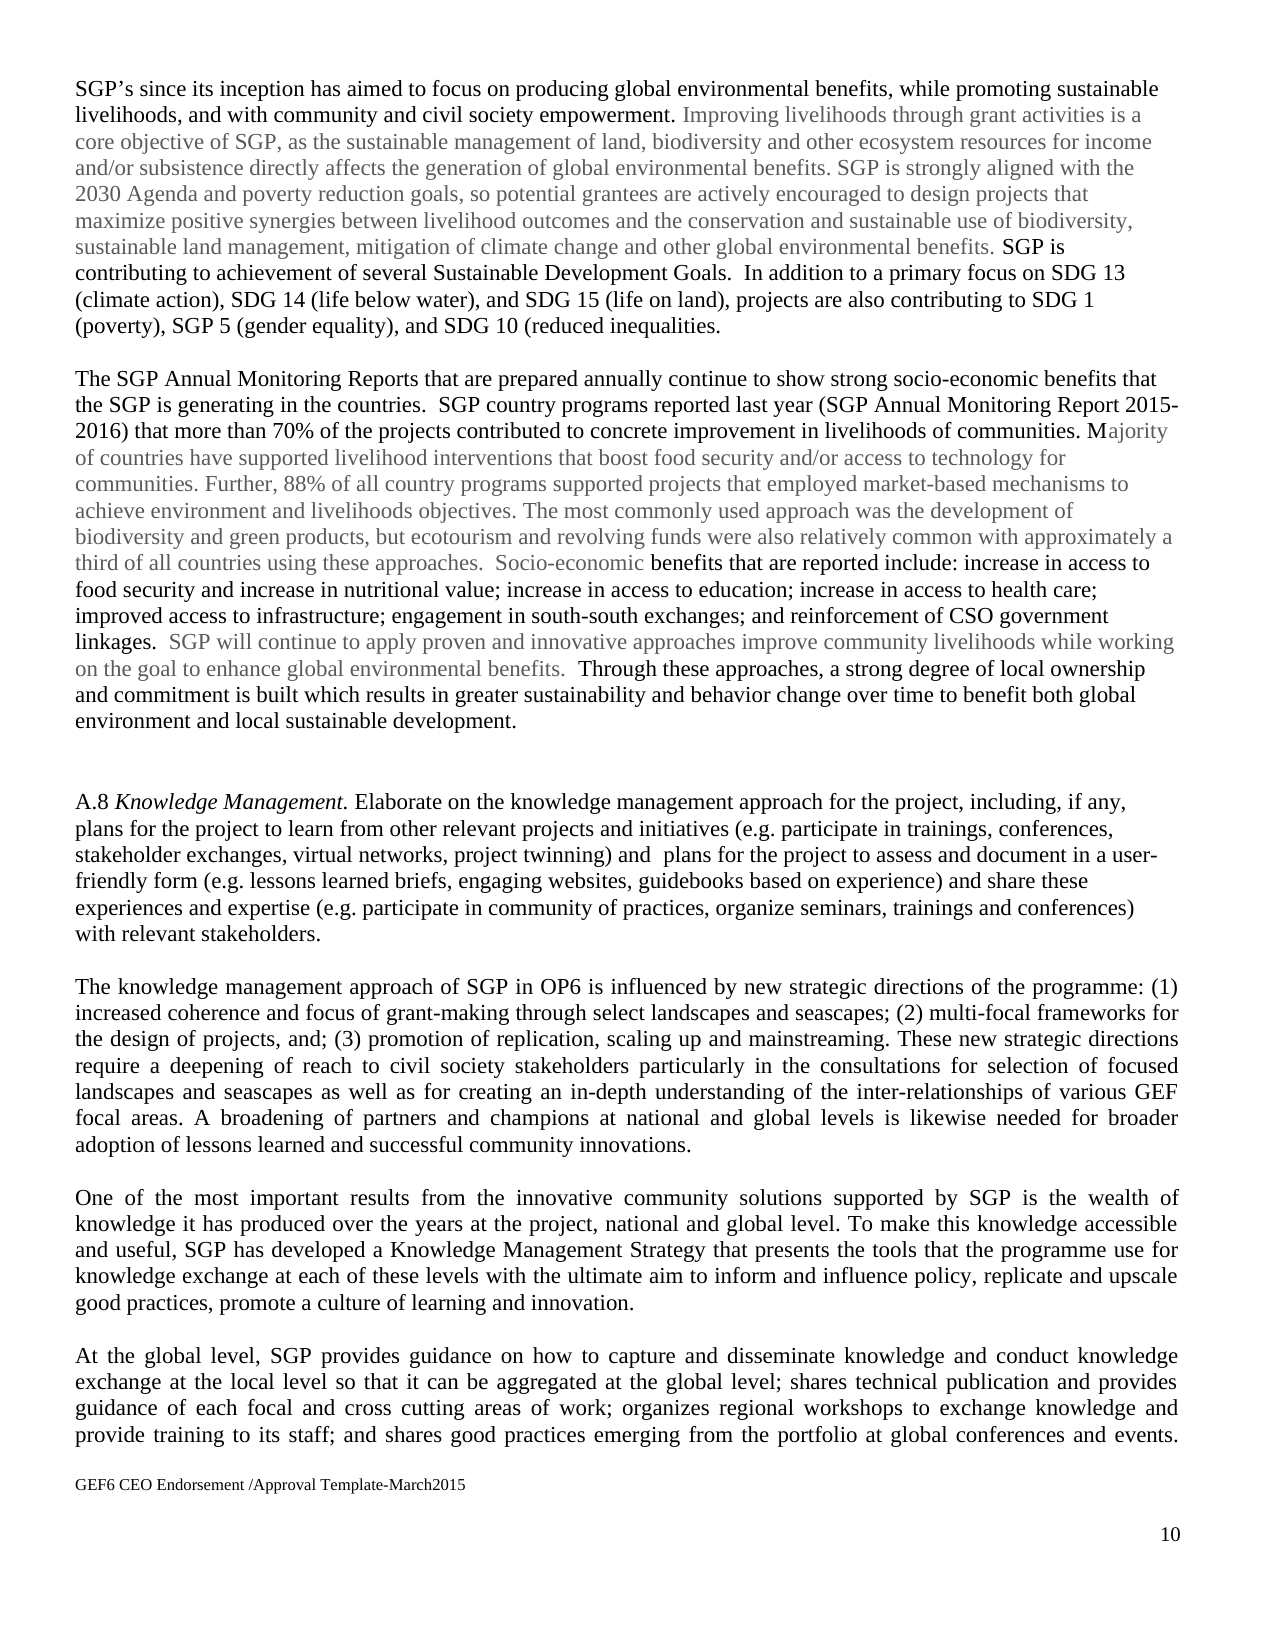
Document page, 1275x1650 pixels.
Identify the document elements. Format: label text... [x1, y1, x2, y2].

text A.8 Knowledge Management. Elaborate on the knowledge management approach for the project, including, if any, plans for the project to learn from other relevant projects and initiatives (e.g. participate in trainings, conferences, stakeholder exchanges, virtual networks, project twinning) and plans for the project to assess and document in a user-friendly form (e.g. lessons learned briefs, engaging websites, guidebooks based on experience) and share these experiences and expertise (e.g. participate in community of practices, organize seminars, trainings and conferences) with relevant stakeholders. [75, 788, 1181, 946]
text SGP’s since its inception has aimed to focus on producing global environmental benefits, while promoting sustainable livelihoods, and with community and civil society empowerment. Improving livelihoods through grant activities is a core objective of SGP, as the sustainable management of land, biodiversity and other ecosystem resources for income and/or subsistence directly affects the generation of global environmental benefits. SGP is strongly aligned with the 2030 Agenda and poverty reduction goals, so potential grantees are actively encouraged to design projects that maximize positive synergies between livelihood outcomes and the conservation and sustainable use of biodiversity, sustainable land management, mitigation of climate change and other global environmental benefits. SGP is contributing to achievement of several Sustainable Development Goals. In addition to a primary focus on SDG 13 (climate action), SDG 14 (life below water), and SDG 15 (life on land), projects are also contributing to SDG 1 (poverty), SGP 5 (gender equality), and SDG 10 (reduced inequalities. [75, 75, 1181, 338]
text The knowledge management approach of SGP in OP6 is influenced by new strategic directions of the programme: (1) increased coherence and focus of grant-making through select landscapes and seascapes; (2) multi-focal frameworks for the design of projects, and; (3) promotion of replication, scaling up and mainstreaming. These new strategic directions require a deepening of reach to civil society stakeholders particularly in the consultations for selection of focused landscapes and seascapes as well as for creating an in-depth understanding of the inter-relationships of various GEF focal areas. A broadening of partners and champions at national and global levels is likewise needed for broader adoption of lessons learned and successful community innovations. [75, 973, 1181, 1157]
text The SGP Annual Monitoring Reports that are prepared annually continue to show strong socio-economic benefits that the SGP is generating in the countries. SGP country programs reported last year (SGP Annual Monitoring Report 2015-2016) that more than 70% of the projects contributed to concrete improvement in livelihoods of communities. Majority of countries have supported livelihood interventions that boost food security and/or access to technology for communities. Further, 88% of all country programs supported projects that employed market-based mechanisms to achieve environment and livelihoods objectives. The most commonly used approach was the development of biodiversity and green products, but ecotourism and revolving funds were also relatively common with approximately a third of all countries using these approaches. Socio-economic benefits that are reported include: increase in access to food security and increase in nutritional value; increase in access to education; increase in access to health care; improved access to infrastructure; engagement in south-south exchanges; and reinforcement of CSO government linkages. SGP will continue to apply proven and innovative approaches improve community livelihoods while working on the goal to enhance global environmental benefits. Through these approaches, a strong degree of local ownership and commitment is built which results in greater sustainability and behavior change over time to benefit both global environment and local sustainable development. [75, 365, 1181, 734]
text One of the most important results from the innovative community solutions supported by SGP is the wealth of knowledge it has produced over the years at the project, national and global level. To make this knowledge accessible and useful, SGP has developed a Knowledge Management Strategy that presents the tools that the programme use for knowledge exchange at each of these levels with the ultimate aim to inform and influence policy, replicate and upscale good practices, promote a culture of learning and innovation. [75, 1183, 1181, 1315]
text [75, 1342, 1181, 1447]
